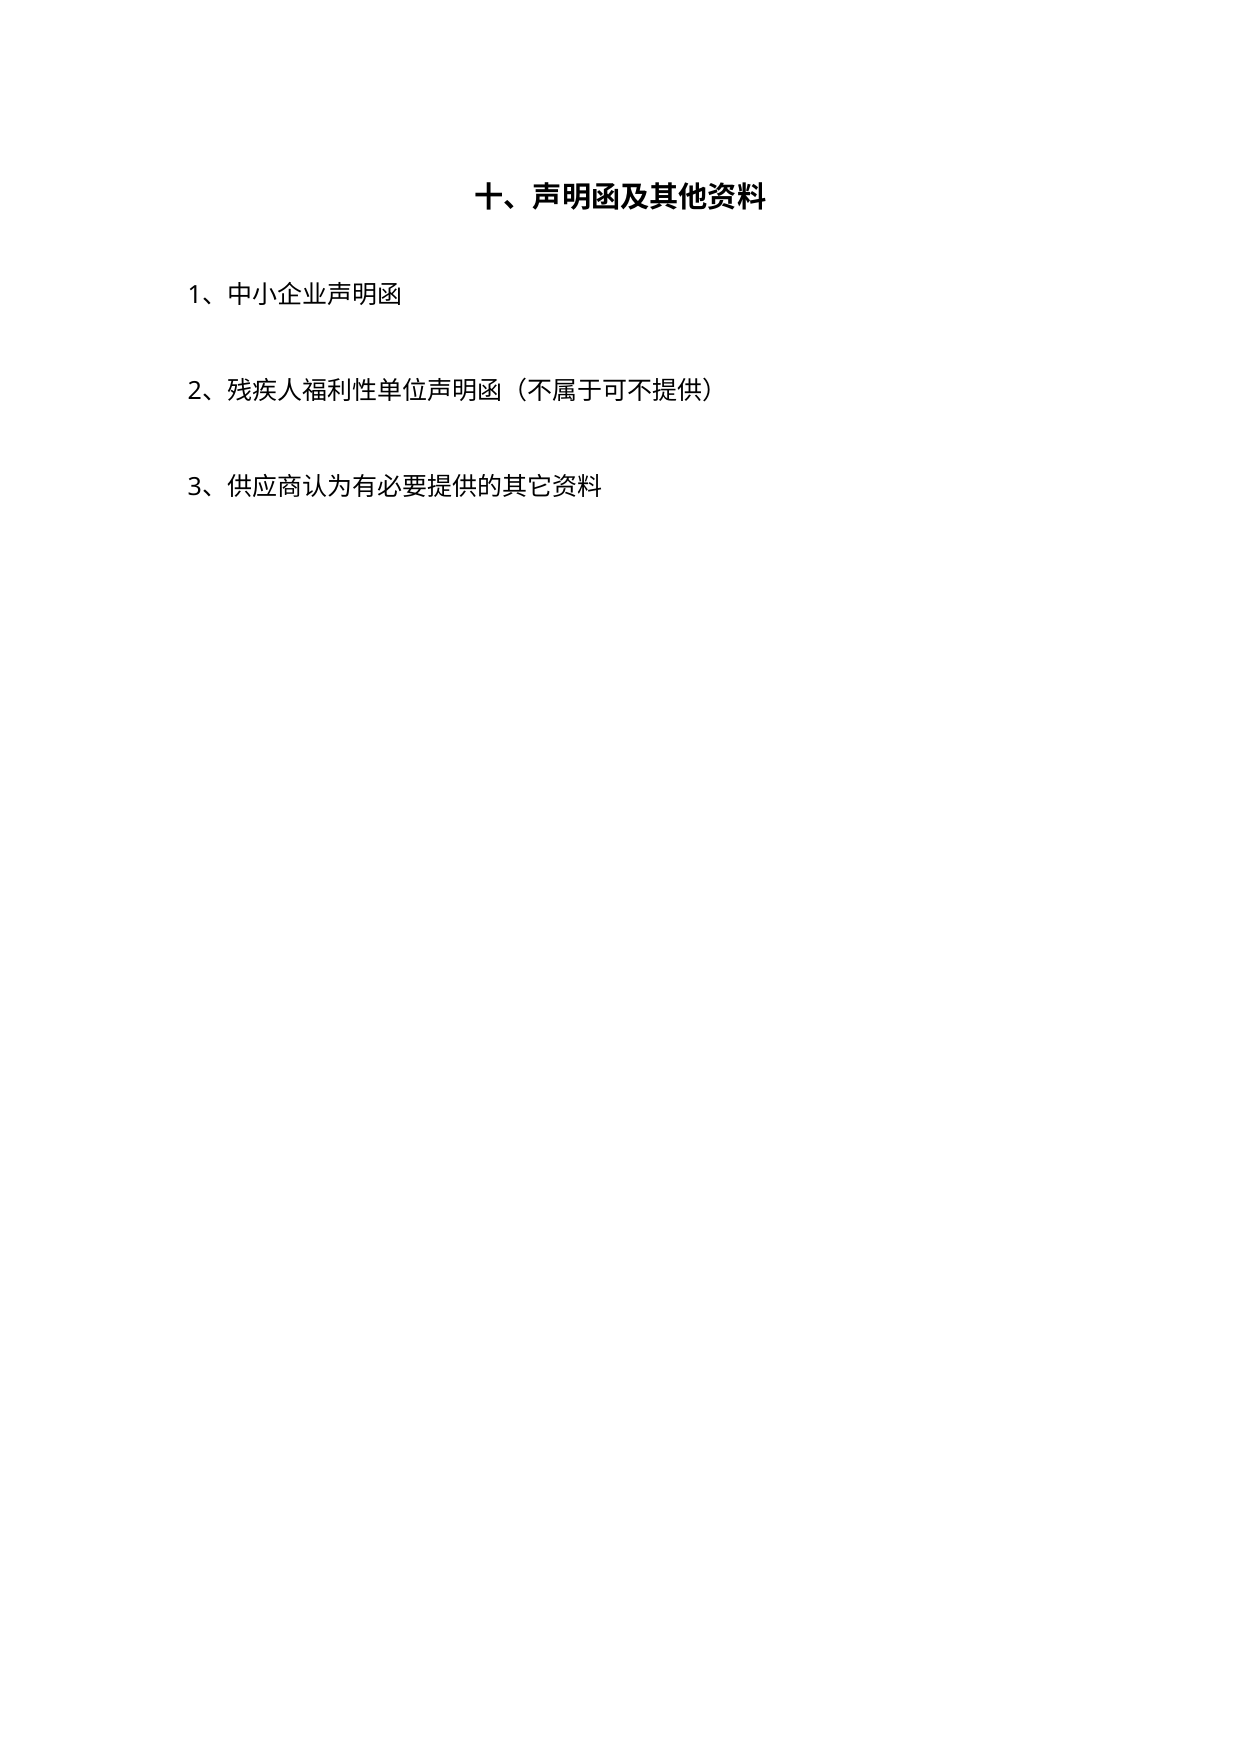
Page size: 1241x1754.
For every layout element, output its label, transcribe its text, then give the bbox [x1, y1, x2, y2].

subtitle 3、供应商认为有必要提供的其它资料 [187, 452, 1053, 517]
subtitle 2、残疾人福利性单位声明函（不属于可不提供） [187, 356, 1053, 421]
subtitle 1、中小企业声明函 [187, 261, 1053, 326]
subtitle 十、声明函及其他资料 [187, 162, 1053, 227]
